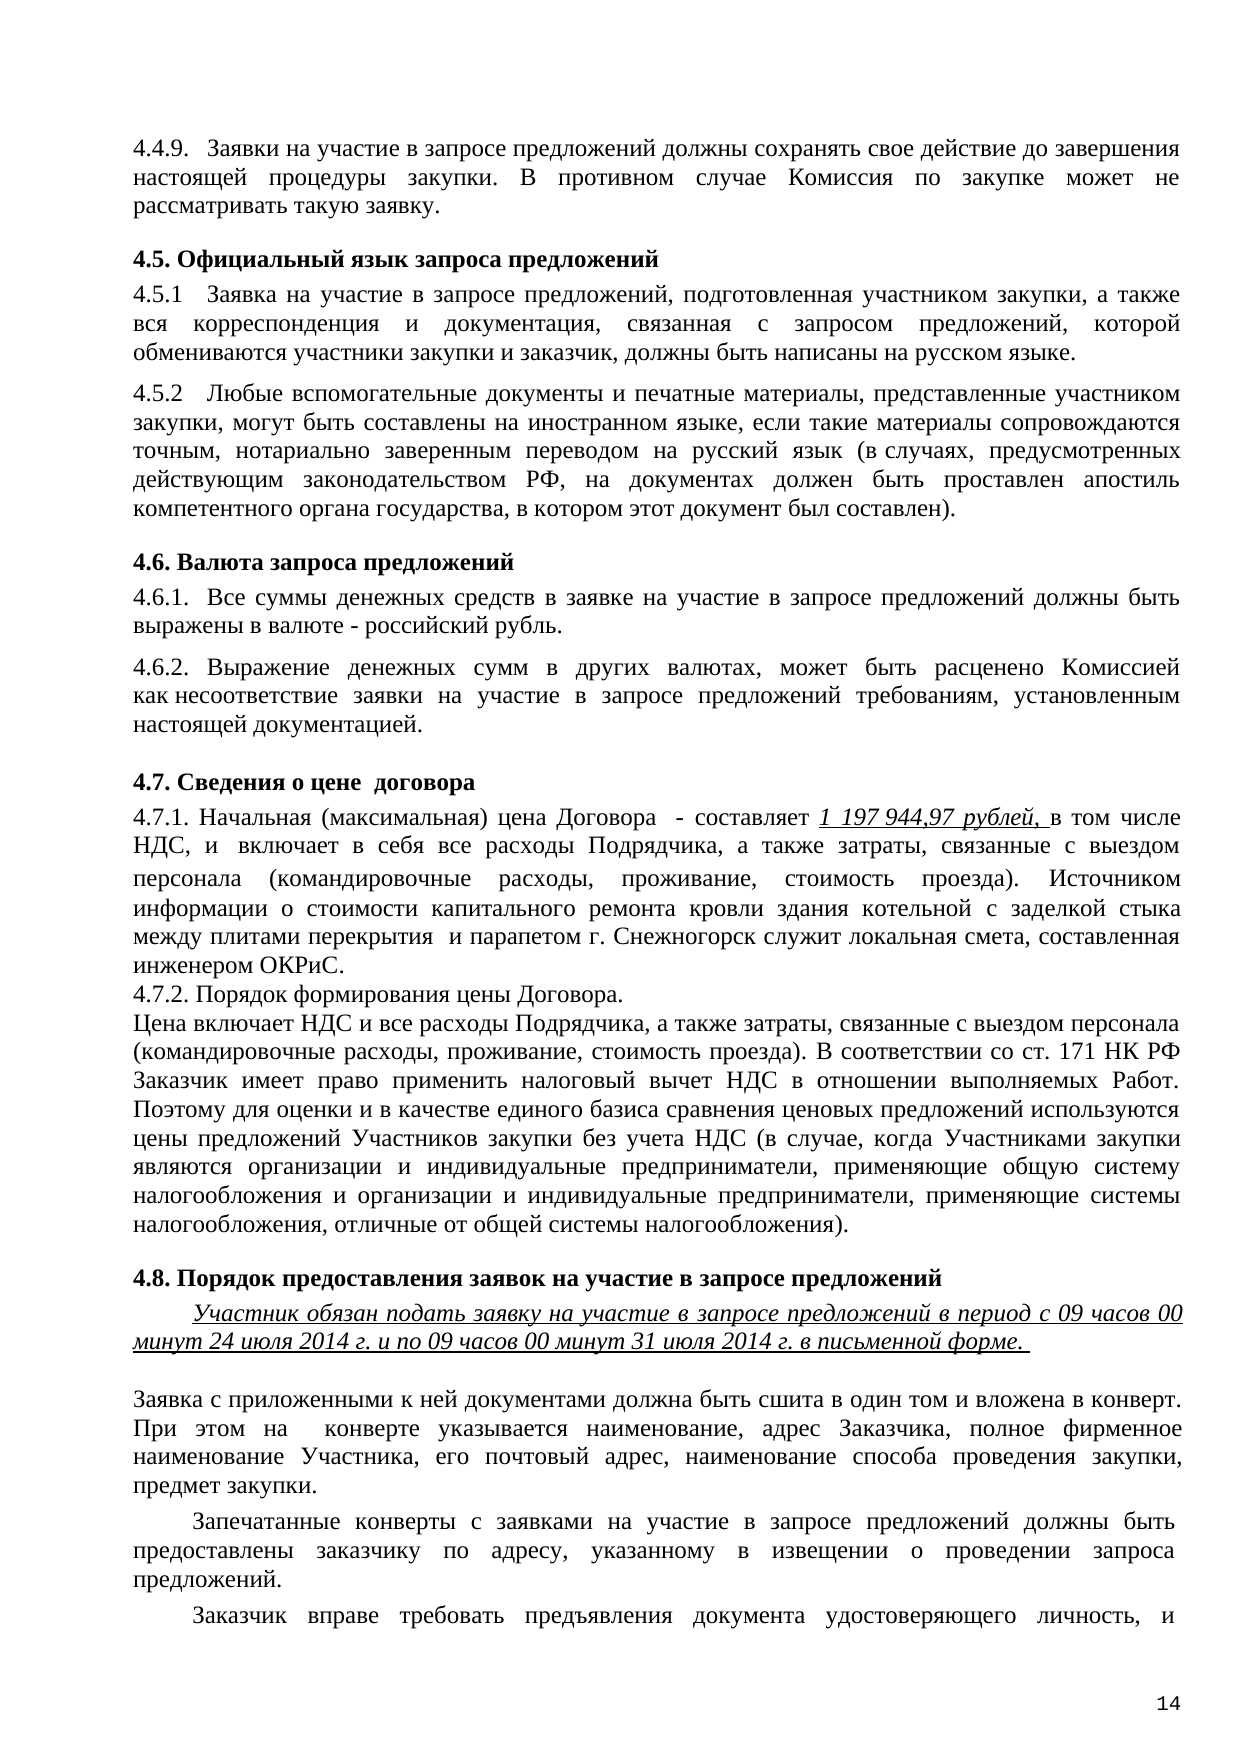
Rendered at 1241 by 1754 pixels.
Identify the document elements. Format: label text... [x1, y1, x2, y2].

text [133, 1600, 1176, 1629]
list Любые вспомогательные документы и печатные материалы, представленные участником закупки, могут быть составлены на иностранном языке, если такие материалы сопровождаются точным, нотариально заверенным переводом на русский язык (в случаях, предусмотренных действующим законодательством РФ, на документах должен быть проставлен апостиль компетентного органа государства, в котором этот документ был составлен). [133, 378, 1181, 522]
text 4.7.1. Начальная (максимальная) цена Договора - составляет 1 197 944,97 рублей, в том числе НДС, и включает в себя все расходы Подрядчика, а также затраты, связанные с выездом персонала (командировочные расходы, проживание, стоимость проезда). Источником информации о стоимости капитального ремонта кровли здания котельной c заделкой стыка между плитами перекрытия и парапетом г. Снежногорск служит локальная смета, составленная инженером ОКРиС. [133, 802, 1181, 979]
text Запечатанные конверты с заявками на участие в запросе предложений должны быть предоставлены заказчику по адресу, указанному в извещении о проведении запроса предложений. [133, 1506, 1176, 1593]
text 4.7.2. Порядок формирования цены Договора. [133, 979, 1181, 1008]
text Заявка с приложенными к ней документами должна быть сшита в один том и вложена в конверт. При этом на конверте указывается наименование, адрес Заказчика, полное фирменное наименование Участника, его почтовый адрес, наименование способа проведения закупки, предмет закупки. [133, 1384, 1183, 1499]
text Участник обязан подать заявку на участие в запросе предложений в период с 09 часов 00 минут 24 июля 2014 г. и по 09 часов 00 минут 31 июля 2014 г. в письменной форме. [133, 1298, 1183, 1355]
text 4.6. Валюта запроса предложений [133, 547, 1181, 575]
text 4.7. Сведения о цене договора [133, 767, 1181, 795]
list Все суммы денежных средств в заявке на участие в запросе предложений должны быть выражены в валюте - российский рубль. [133, 582, 1181, 639]
text 4.8. Порядок предоставления заявок на участие в запросе предложений [133, 1263, 1181, 1291]
text 4.5. Официальный язык запроса предложений [133, 244, 1181, 273]
text Цена включает НДС и все расходы Подрядчика, а также затраты, связанные с выездом персонала (командировочные расходы, проживание, стоимость проезда). В соответствии со ст. 171 НК РФ Заказчик имеет право применить налоговый вычет НДС в отношении выполняемых Работ. Поэтому для оценки и в качестве единого базиса сравнения ценовых предложений используются цены предложений Участников закупки без учета НДС (в случае, когда Участниками закупки являются организации и индивидуальные предприниматели, применяющие общую систему налогообложения и организации и индивидуальные предприниматели, применяющие системы налогообложения, отличные от общей системы налогообложения). [133, 1008, 1181, 1238]
list Заявки на участие в запросе предложений должны сохранять свое действие до завершения настоящей процедуры закупки. В противном случае Комиссия по закупке может не рассматривать такую заявку. [133, 133, 1181, 219]
list Выражение денежных сумм в других валютах, может быть расценено Комиссией как несоответствие заявки на участие в запросе предложений требованиям, установленным настоящей документацией. [133, 652, 1181, 738]
list Заявка на участие в запросе предложений, подготовленная участником закупки, а также вся корреспонденция и документация, связанная с запросом предложений, которой обмениваются участники закупки и заказчик, должны быть написаны на русском языке. [133, 279, 1181, 365]
